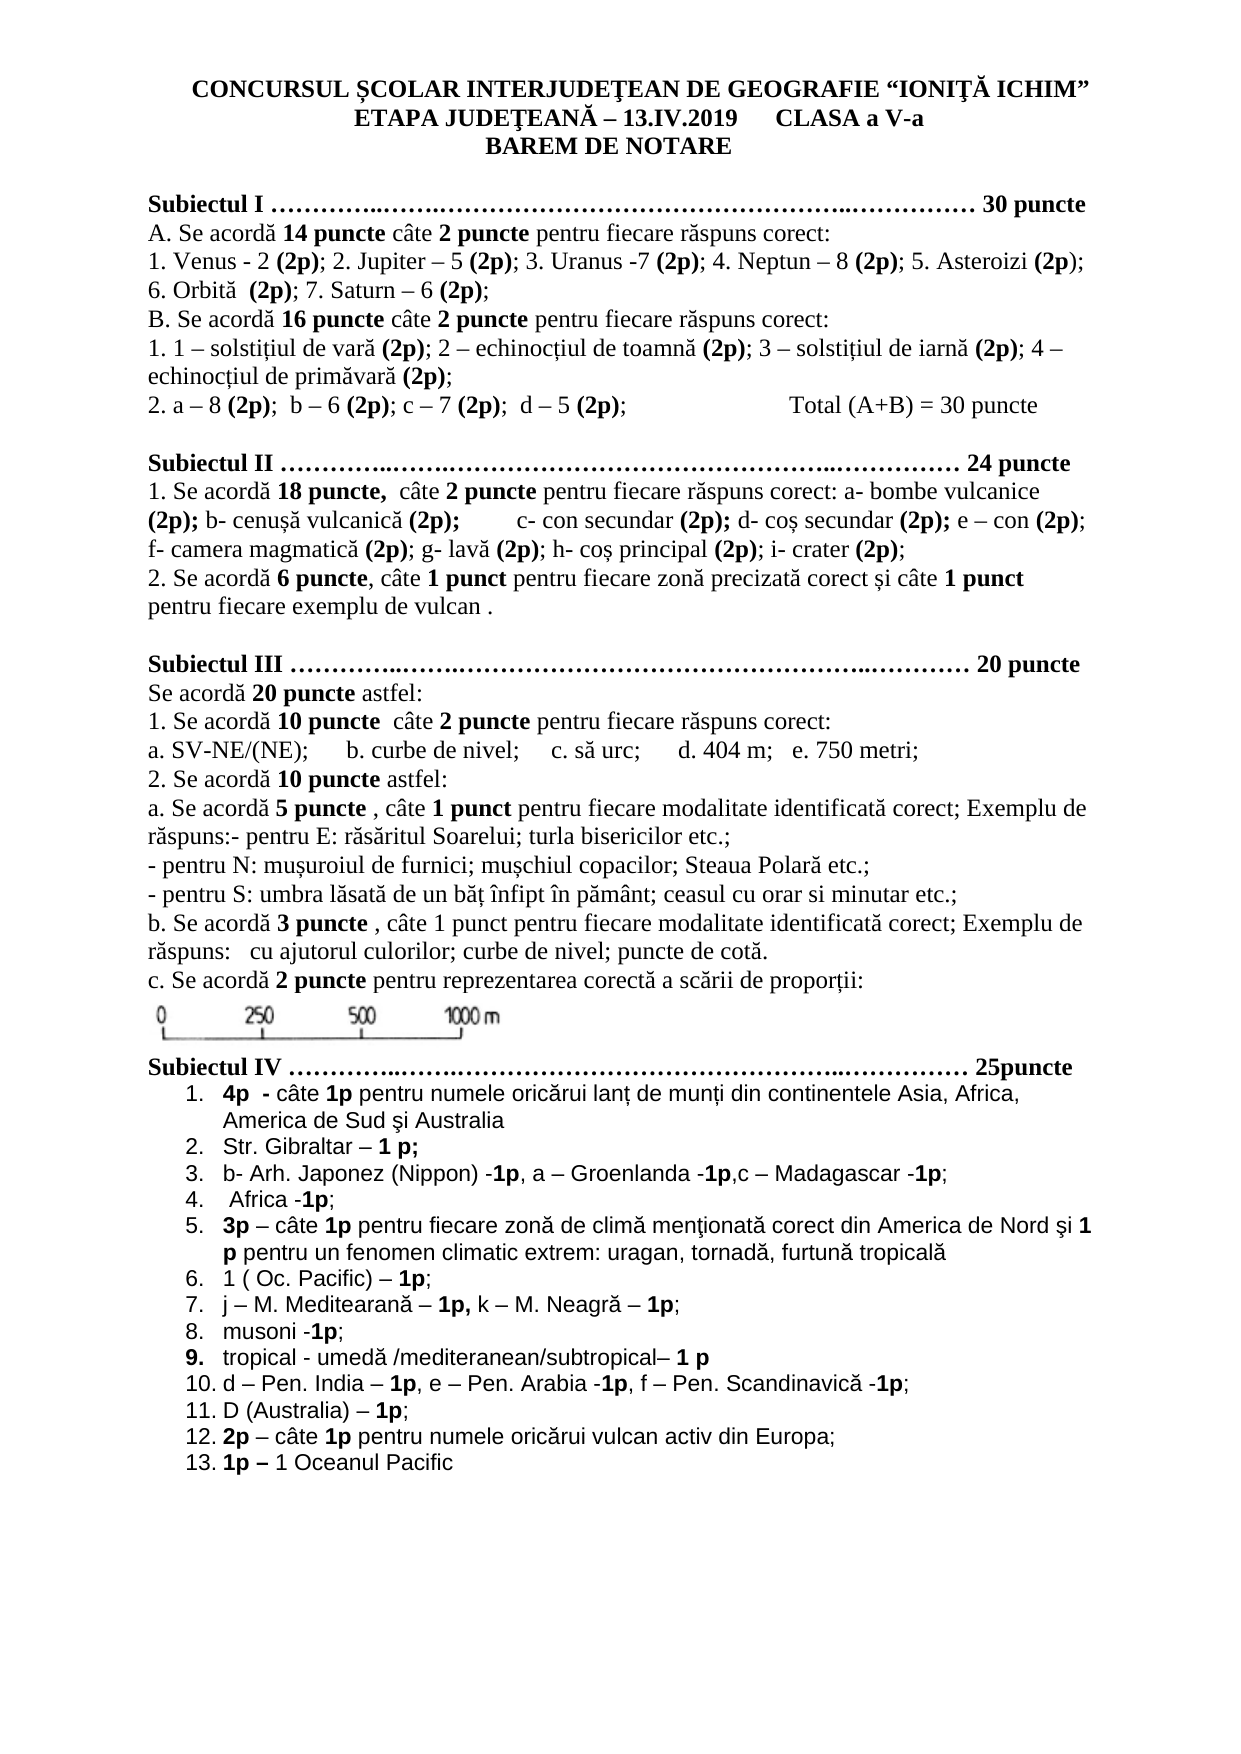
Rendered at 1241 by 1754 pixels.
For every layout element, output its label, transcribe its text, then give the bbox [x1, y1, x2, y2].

text 2. a – 8 (2p); b – 6 (2p); c – 7 (2p); d – 5 (2p); Total (A+B) = 30 puncte [148, 390, 1093, 419]
text 2. Se acordă 6 puncte, câte 1 punct pentru fiecare zonă precizată corect și câte 1 punct pentru fiecare exemplu de vulcan . [148, 563, 1093, 620]
text 1. Se acordă 18 puncte, câte 2 puncte pentru fiecare răspuns corect: a- bombe vulcanice (2p); b- cenușă vulcanică (2p); c- con secundar (2p); d- coș secundar (2p); e – con (2p); f- camera magmatică (2p); g- lavă (2p); h- coș principal (2p); i- crater (2p); [148, 476, 1093, 563]
text Subiectul I …………..…….…………………………………………..…………… 30 puncte [148, 189, 1093, 218]
list D (Australia) – 1p; [185, 1397, 1093, 1423]
list 1 ( Oc. Pacific) – 1p; [185, 1265, 1093, 1291]
text - pentru S: umbra lăsată de un băț înfipt în pământ; ceasul cu orar si minutar etc.; [148, 879, 1093, 908]
list 1p – 1 Oceanul Pacific [185, 1449, 1093, 1476]
picture [147, 993, 509, 1052]
text a. Se acordă 5 puncte , câte 1 punct pentru fiecare modalitate identificată corect; Exemplu de răspuns:- pentru E: răsăritul Soarelui; turla bisericilor etc.; [148, 793, 1093, 850]
text - pentru N: mușuroiul de furnici; mușchiul copacilor; Steaua Polară etc.; [148, 850, 1093, 879]
text b. Se acordă 3 puncte , câte 1 punct pentru fiecare modalitate identificată corect; Exemplu de răspuns: cu ajutorul culorilor; curbe de nivel; puncte de cotă. [148, 908, 1093, 965]
list 3p – câte 1p pentru fiecare zonă de climă menţionată corect din America de Nord şi 1 p pentru un fenomen climatic extrem: uragan, tornadă, furtună tropicală [185, 1212, 1093, 1265]
text Subiectul IV …………..…….………………………………………..…………… 25puncte [148, 1052, 1093, 1080]
text 1. 1 – solstițiul de vară (2p); 2 – echinocțiul de toamnă (2p); 3 – solstițiul de iarnă (2p); 4 – echinocțiul de primăvară (2p); [148, 333, 1093, 390]
text Se acordă 20 puncte astfel: [148, 678, 1093, 706]
text Subiectul II …………..…….………………………………………..…………… 24 puncte [148, 448, 1093, 476]
list 4p - câte 1p pentru numele oricărui lanț de munți din continentele Asia, Africa, America de Sud şi Australia [185, 1080, 1093, 1133]
text CONCURSUL ȘCOLAR INTERJUDEŢEAN DE GEOGRAFIE “IONIŢĂ ICHIM” [148, 74, 1093, 103]
list 2p – câte 1p pentru numele oricărui vulcan activ din Europa; [185, 1423, 1093, 1449]
text B. Se acordă 16 puncte câte 2 puncte pentru fiecare răspuns corect: [148, 304, 1093, 333]
text 1. Se acordă 10 puncte câte 2 puncte pentru fiecare răspuns corect: [148, 706, 1093, 735]
list b- Arh. Japonez (Nippon) -1p, a – Groenlanda -1p,c – Madagascar -1p; [185, 1159, 1093, 1186]
text A. Se acordă 14 puncte câte 2 puncte pentru fiecare răspuns corect: [148, 218, 1093, 246]
text BAREM DE NOTARE [148, 131, 1093, 160]
text Subiectul III …………..…….…………………………………………..………… 20 puncte [148, 649, 1093, 678]
text 1. Venus - 2 (2p); 2. Jupiter – 5 (2p); 3. Uranus -7 (2p); 4. Neptun – 8 (2p); 5. Asteroizi (2p); 6. Orbită (2p); 7. Saturn – 6 (2p); [148, 246, 1093, 304]
text c. Se acordă 2 puncte pentru reprezentarea corectă a scării de proporții: [148, 965, 1093, 994]
list Str. Gibraltar – 1 p; [185, 1133, 1093, 1159]
list Africa -1p; [185, 1186, 1093, 1212]
text a. SV-NE/(NE); b. curbe de nivel; c. să urc; d. 404 m; e. 750 metri; [148, 735, 1093, 764]
list d – Pen. India – 1p, e – Pen. Arabia -1p, f – Pen. Scandinavică -1p; [185, 1370, 1093, 1397]
list musoni -1p; [185, 1318, 1093, 1344]
list j – M. Meditearană – 1p, k – M. Neagră – 1p; [185, 1291, 1093, 1318]
list tropical - umedă /mediteranean/subtropical– 1 p [185, 1344, 1093, 1370]
text 2. Se acordă 10 puncte astfel: [148, 764, 1093, 793]
text ETAPA JUDEŢEANĂ – 13.IV.2019 CLASA a V-a [148, 103, 1093, 131]
